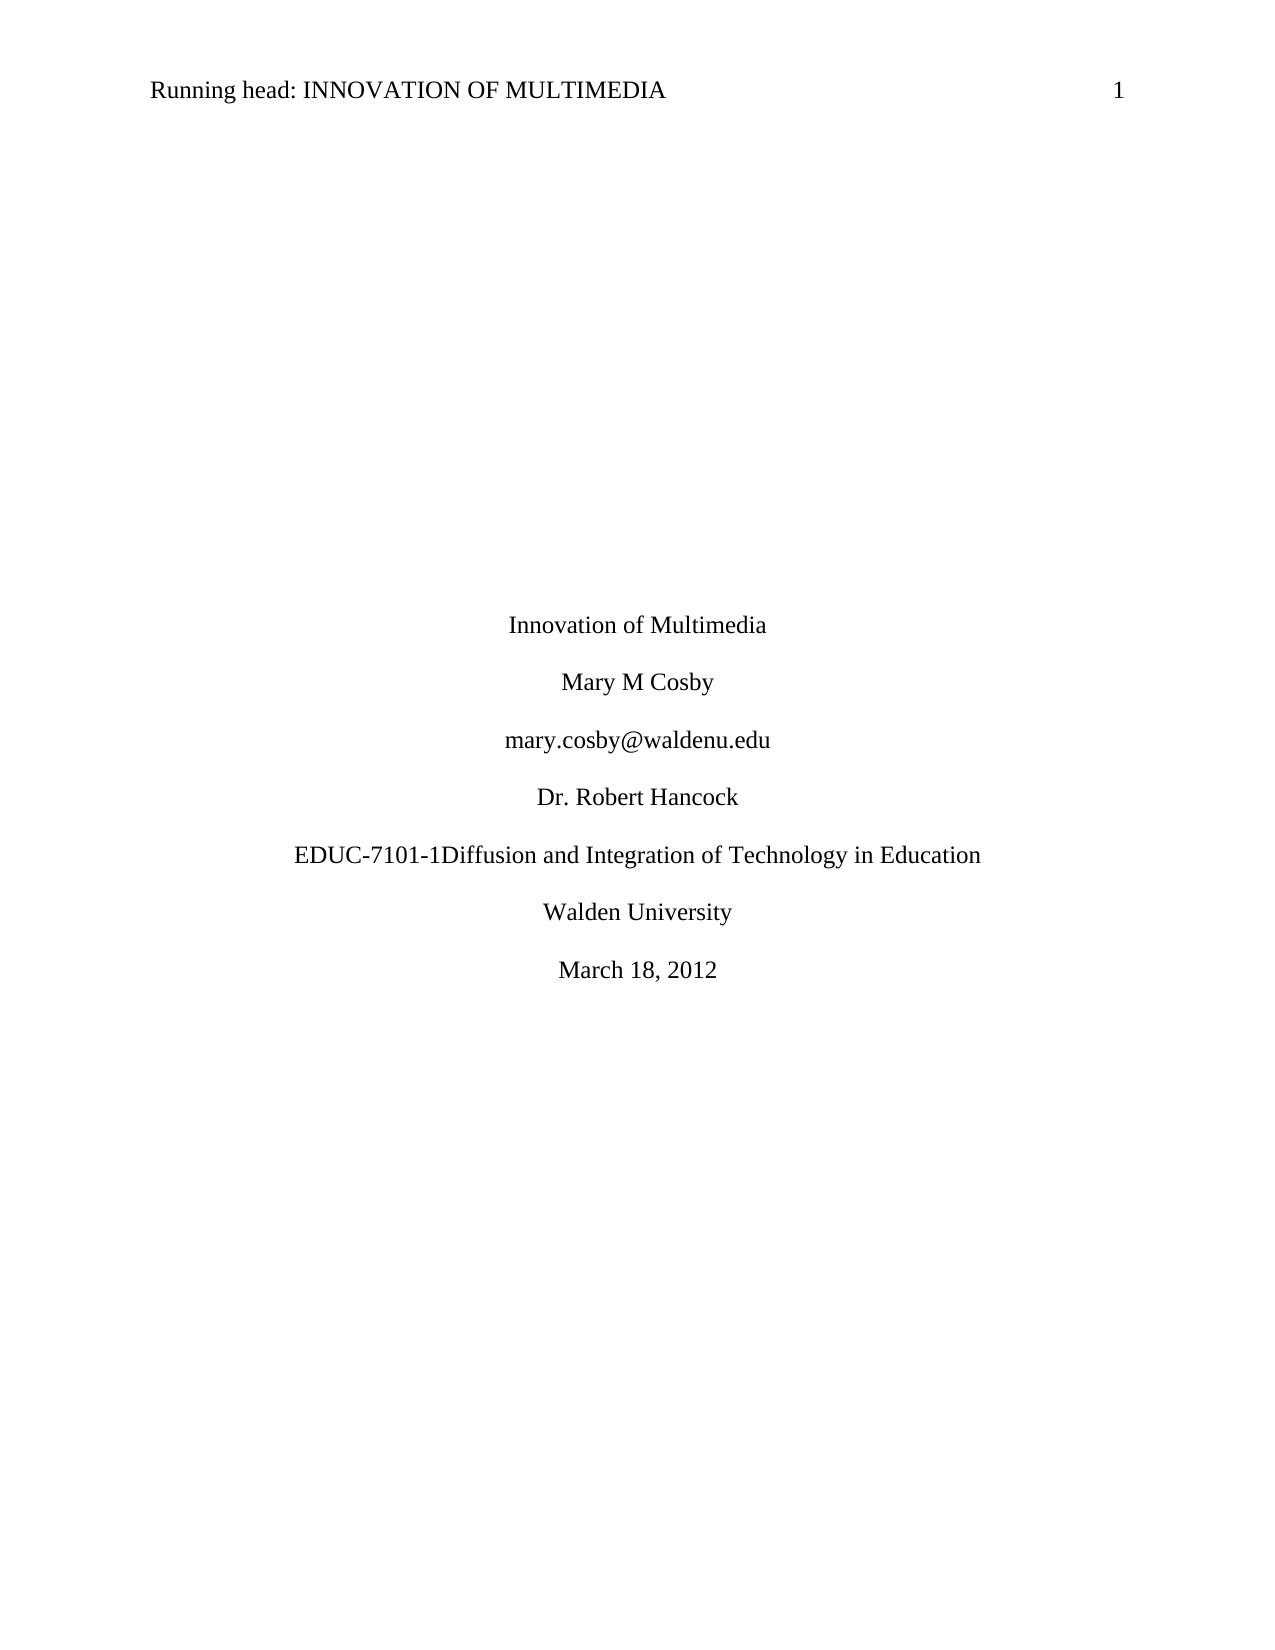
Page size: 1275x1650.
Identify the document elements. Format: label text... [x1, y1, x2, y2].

text Mary M Cosby [150, 667, 1125, 696]
text March 18, 2012 [150, 955, 1125, 984]
text Dr. Robert Hancock [150, 782, 1125, 811]
text EDUC-7101-1Diffusion and Integration of Technology in Education [150, 840, 1125, 869]
text mary.cosby@waldenu.edu [150, 725, 1125, 754]
text Walden University [150, 897, 1125, 926]
text Innovation of Multimedia [150, 610, 1125, 639]
